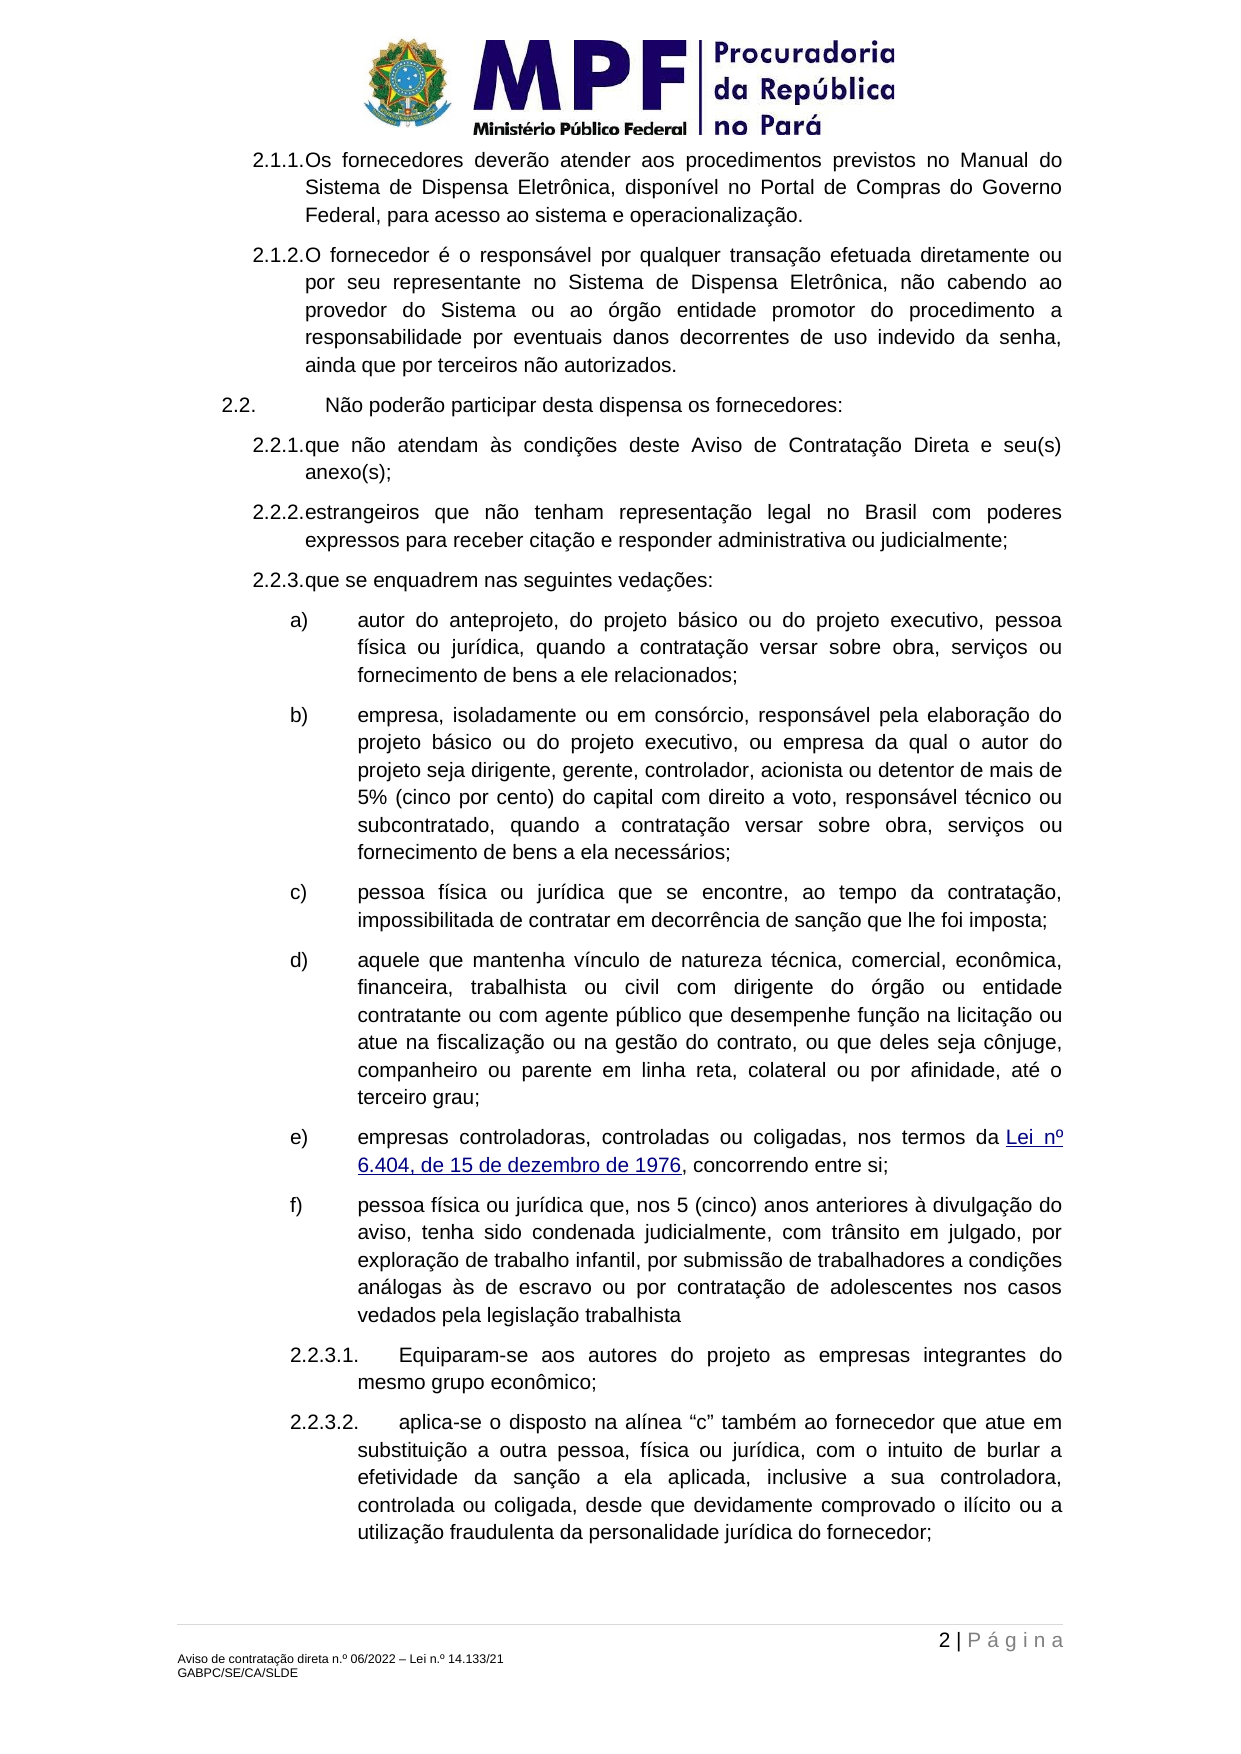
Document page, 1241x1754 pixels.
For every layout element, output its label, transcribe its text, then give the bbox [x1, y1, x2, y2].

picture [363, 36, 452, 128]
list autor do anteprojeto, do projeto básico ou do projeto executivo, pessoa física ou jurídica, quando a contratação versar sobre obra, serviços ou fornecimento de bens a ele relacionados; [290, 608, 1063, 687]
list empresa, isoladamente ou em consórcio, responsável pela elaboração do projeto básico ou do projeto executivo, ou empresa da qual o autor do projeto seja dirigente, gerente, controlador, acionista ou detentor de mais de 5% (cinco por cento) do capital com direito a voto, responsável técnico ou subcontratado, quando a contratação versar sobre obra, serviços ou fornecimento de bens a ela necessários; [290, 703, 1063, 864]
list empresas controladoras, controladas ou coligadas, nos termos da Lei nº 6.404, de 15 de dezembro de 1976, concorrendo entre si; [290, 1125, 1063, 1177]
list Não poderão participar desta dispensa os fornecedores: [221, 393, 1063, 417]
list aplica-se o disposto na alínea “c” também ao fornecedor que atue em substituição a outra pessoa, física ou jurídica, com o intuito de burlar a efetividade da sanção a ela aplicada, inclusive a sua controladora, controlada ou coligada, desde que devidamente comprovado o ilícito ou a utilização fraudulenta da personalidade jurídica do fornecedor; [290, 1410, 1063, 1544]
list que não atendam às condições deste Aviso de Contratação Direta e seu(s) anexo(s); [252, 433, 1063, 484]
list estrangeiros que não tenham representação legal no Brasil com poderes expressos para receber citação e responder administrativa ou judicialmente; [252, 500, 1063, 552]
picture [473, 40, 895, 135]
list Os fornecedores deverão atender aos procedimentos previstos no Manual do Sistema de Dispensa Eletrônica, disponível no Portal de Compras do Governo Federal, para acesso ao sistema e operacionalização. [252, 148, 1063, 227]
list O fornecedor é o responsável por qualquer transação efetuada diretamente ou por seu representante no Sistema de Dispensa Eletrônica, não cabendo ao provedor do Sistema ou ao órgão entidade promotor do procedimento a responsabilidade por eventuais danos decorrentes de uso indevido da senha, ainda que por terceiros não autorizados. [252, 243, 1063, 377]
list pessoa física ou jurídica que, nos 5 (cinco) anos anteriores à divulgação do aviso, tenha sido condenada judicialmente, com trânsito em julgado, por exploração de trabalho infantil, por submissão de trabalhadores a condições análogas às de escravo ou por contratação de adolescentes nos casos vedados pela legislação trabalhista [290, 1193, 1063, 1327]
list Equiparam-se aos autores do projeto as empresas integrantes do mesmo grupo econômico; [290, 1343, 1063, 1394]
list que se enquadrem nas seguintes vedações: [252, 568, 1063, 592]
list pessoa física ou jurídica que se encontre, ao tempo da contratação, impossibilitada de contratar em decorrência de sanção que lhe foi imposta; [290, 880, 1063, 932]
list aquele que mantenha vínculo de natureza técnica, comercial, econômica, financeira, trabalhista ou civil com dirigente do órgão ou entidade contratante ou com agente público que desempenhe função na licitação ou atue na fiscalização ou na gestão do contrato, ou que deles seja cônjuge, companheiro ou parente em linha reta, colateral ou por afinidade, até o terceiro grau; [290, 948, 1063, 1109]
